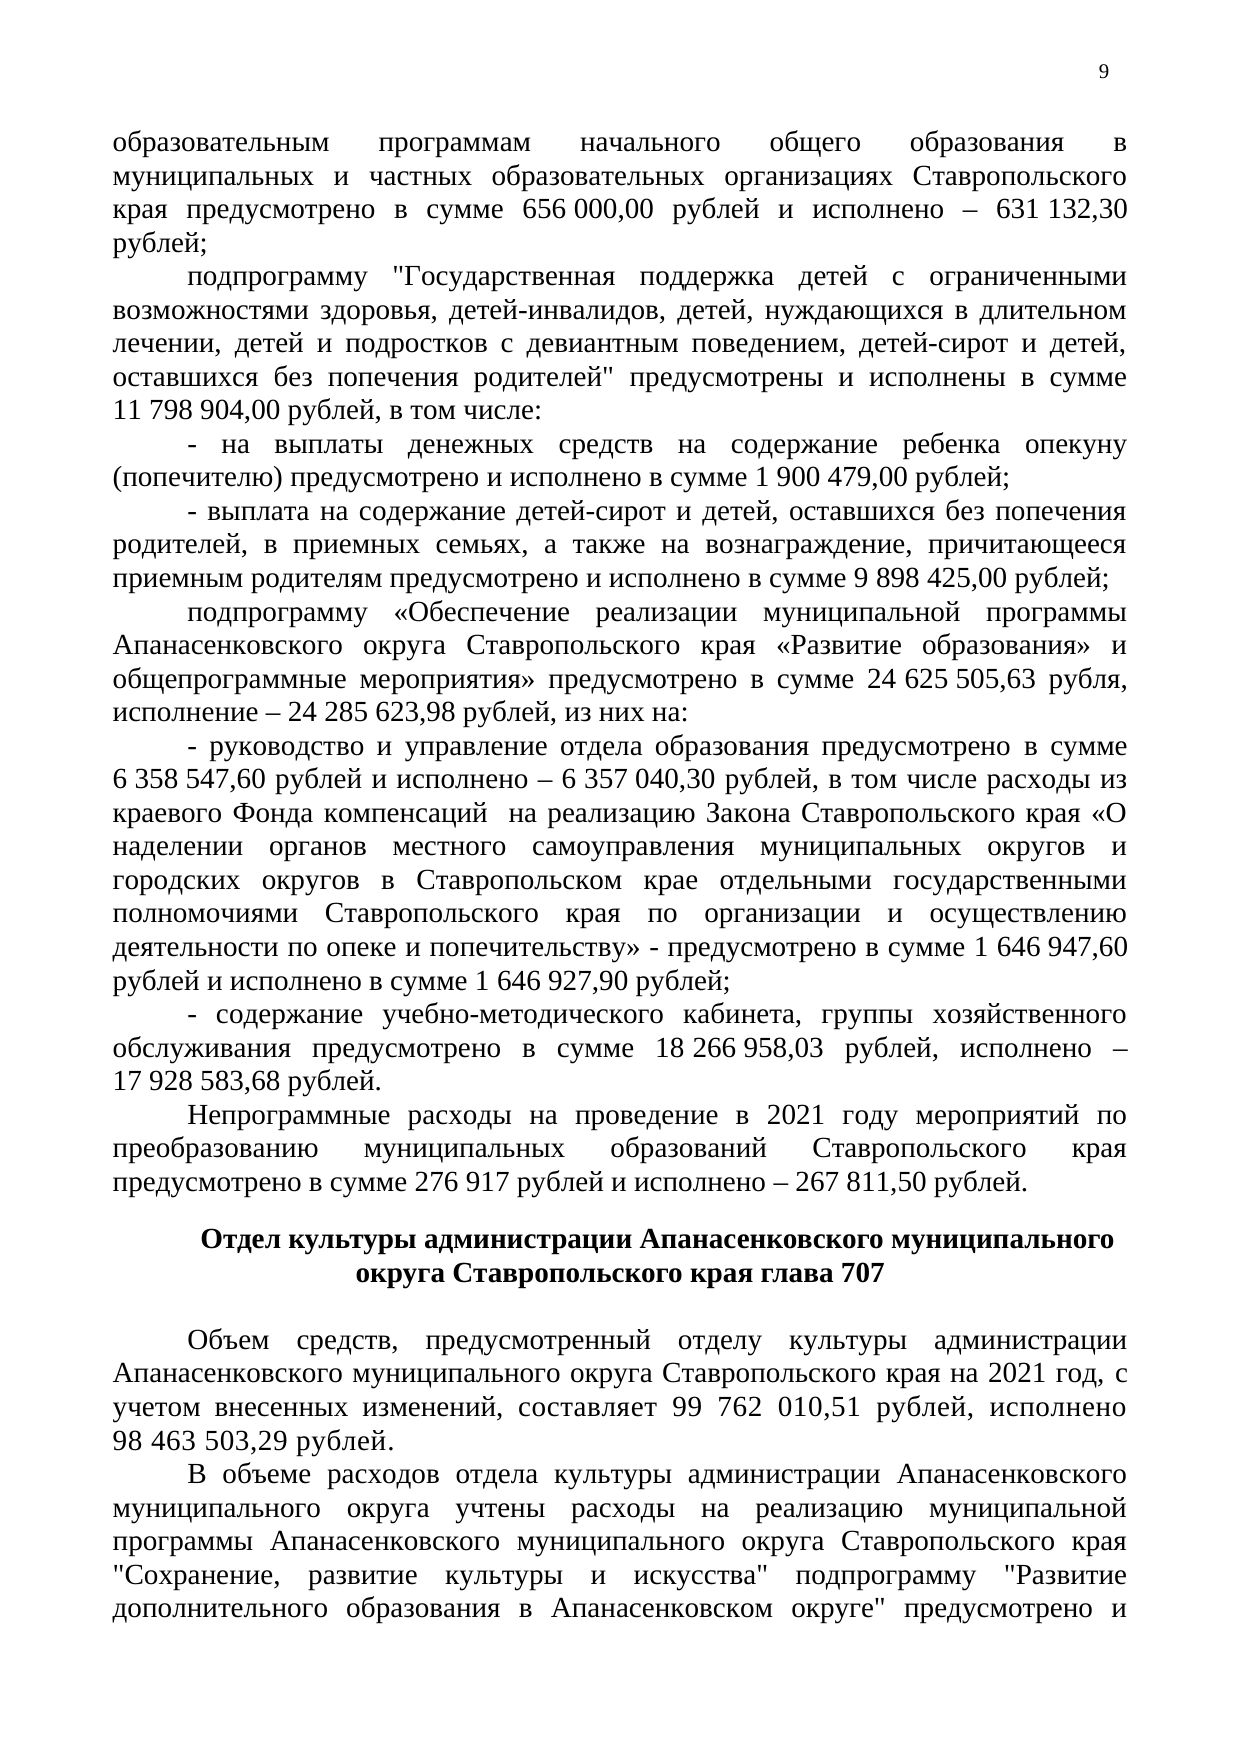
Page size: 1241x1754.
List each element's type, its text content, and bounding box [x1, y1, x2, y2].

text - руководство и управление отдела образования предусмотрено в сумме 6 358 547,60 рублей и исполнено – 6 357 040,30 рублей, в том числе расходы из краевого Фонда компенсаций на реализацию Закона Ставропольского края «О наделении органов местного самоуправления муниципальных округов и городских округов в Ставропольском крае отдельными государственными полномочиями Ставропольского края по организации и осуществлению деятельности по опеке и попечительству» - предусмотрено в сумме 1 646 947,60 рублей и исполнено в сумме 1 646 927,90 рублей; [112, 728, 1128, 996]
subtitle Отдел культуры администрации Апанасенковского муниципального округа Ставропольского края глава 707 [112, 1221, 1128, 1288]
text Непрограммные расходы на проведение в 2021 году мероприятий по преобразованию муниципальных образований Ставропольского края предусмотрено в сумме 276 917 рублей и исполнено – 267 811,50 рублей. [112, 1097, 1128, 1197]
text - выплата на содержание детей-сирот и детей, оставшихся без попечения родителей, в приемных семьях, а также на вознаграждение, причитающееся приемным родителям предусмотрено и исполнено в сумме 9 898 425,00 рублей; [112, 493, 1128, 594]
text подпрограмму «Обеспечение реализации муниципальной программы Апанасенковского округа Ставропольского края «Развитие образования» и общепрограммные мероприятия» предусмотрено в сумме 24 625 505,63 рубля, исполнение – 24 285 623,98 рублей, из них на: [112, 594, 1128, 728]
text - на выплаты денежных средств на содержание ребенка опекуну (попечителю) предусмотрено и исполнено в сумме 1 900 479,00 рублей; [112, 426, 1128, 493]
text подпрограмму "Государственная поддержка детей с ограниченными возможностями здоровья, детей-инвалидов, детей, нуждающихся в длительном лечении, детей и подростков с девиантным поведением, детей-сирот и детей, оставшихся без попечения родителей" предусмотрены и исполнены в сумме 11 798 904,00 рублей, в том числе: [112, 258, 1128, 426]
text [112, 124, 1128, 258]
text Объем средств, предусмотренный отделу культуры администрации Апанасенковского муниципального округа Ставропольского края на 2021 год, с учетом внесенных изменений, составляет 99 762 010,51 рублей, исполнено 98 463 503,29 рублей. [112, 1322, 1128, 1456]
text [112, 1456, 1128, 1624]
text - содержание учебно-методического кабинета, группы хозяйственного обслуживания предусмотрено в сумме 18 266 958,03 рублей, исполнено – 17 928 583,68 рублей. [112, 996, 1128, 1097]
